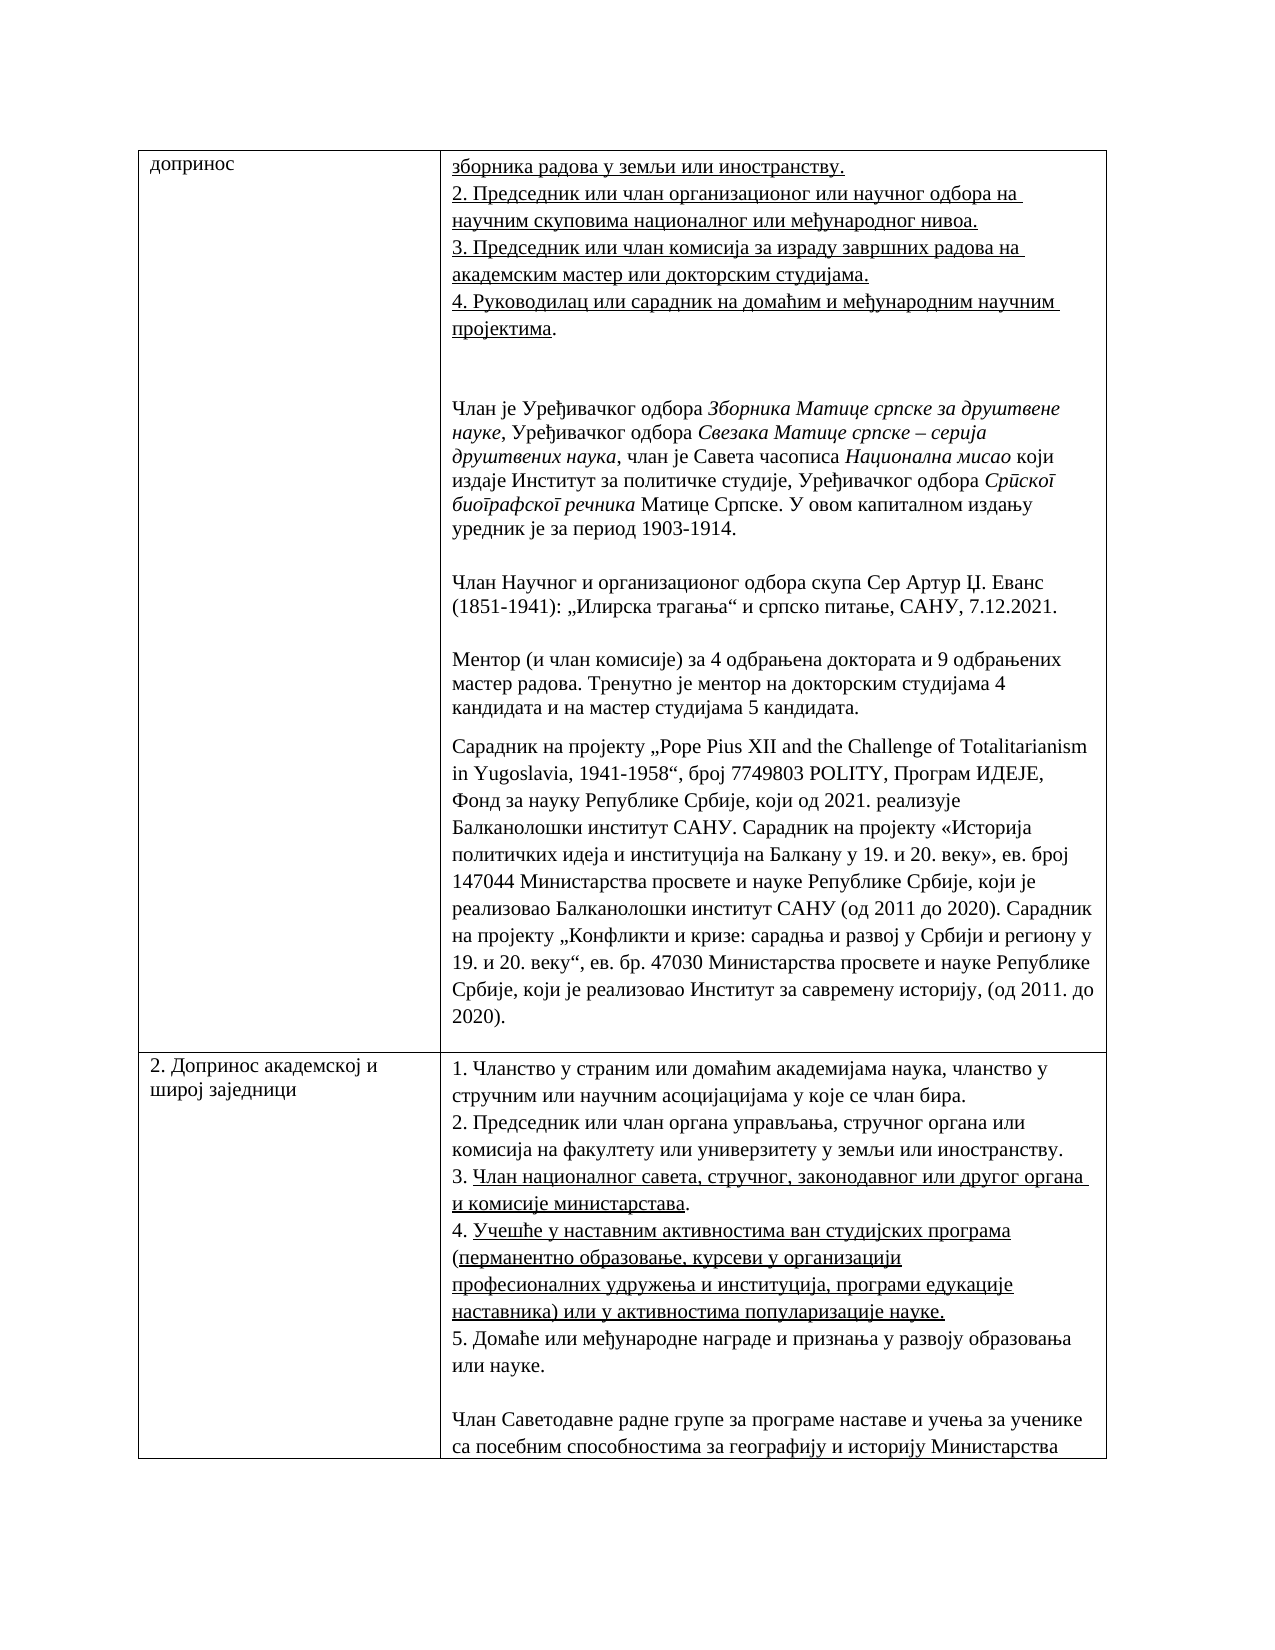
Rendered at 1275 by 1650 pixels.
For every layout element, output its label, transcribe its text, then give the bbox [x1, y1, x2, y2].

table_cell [441, 1053, 1106, 1458]
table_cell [139, 1053, 440, 1458]
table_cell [139, 151, 440, 1052]
